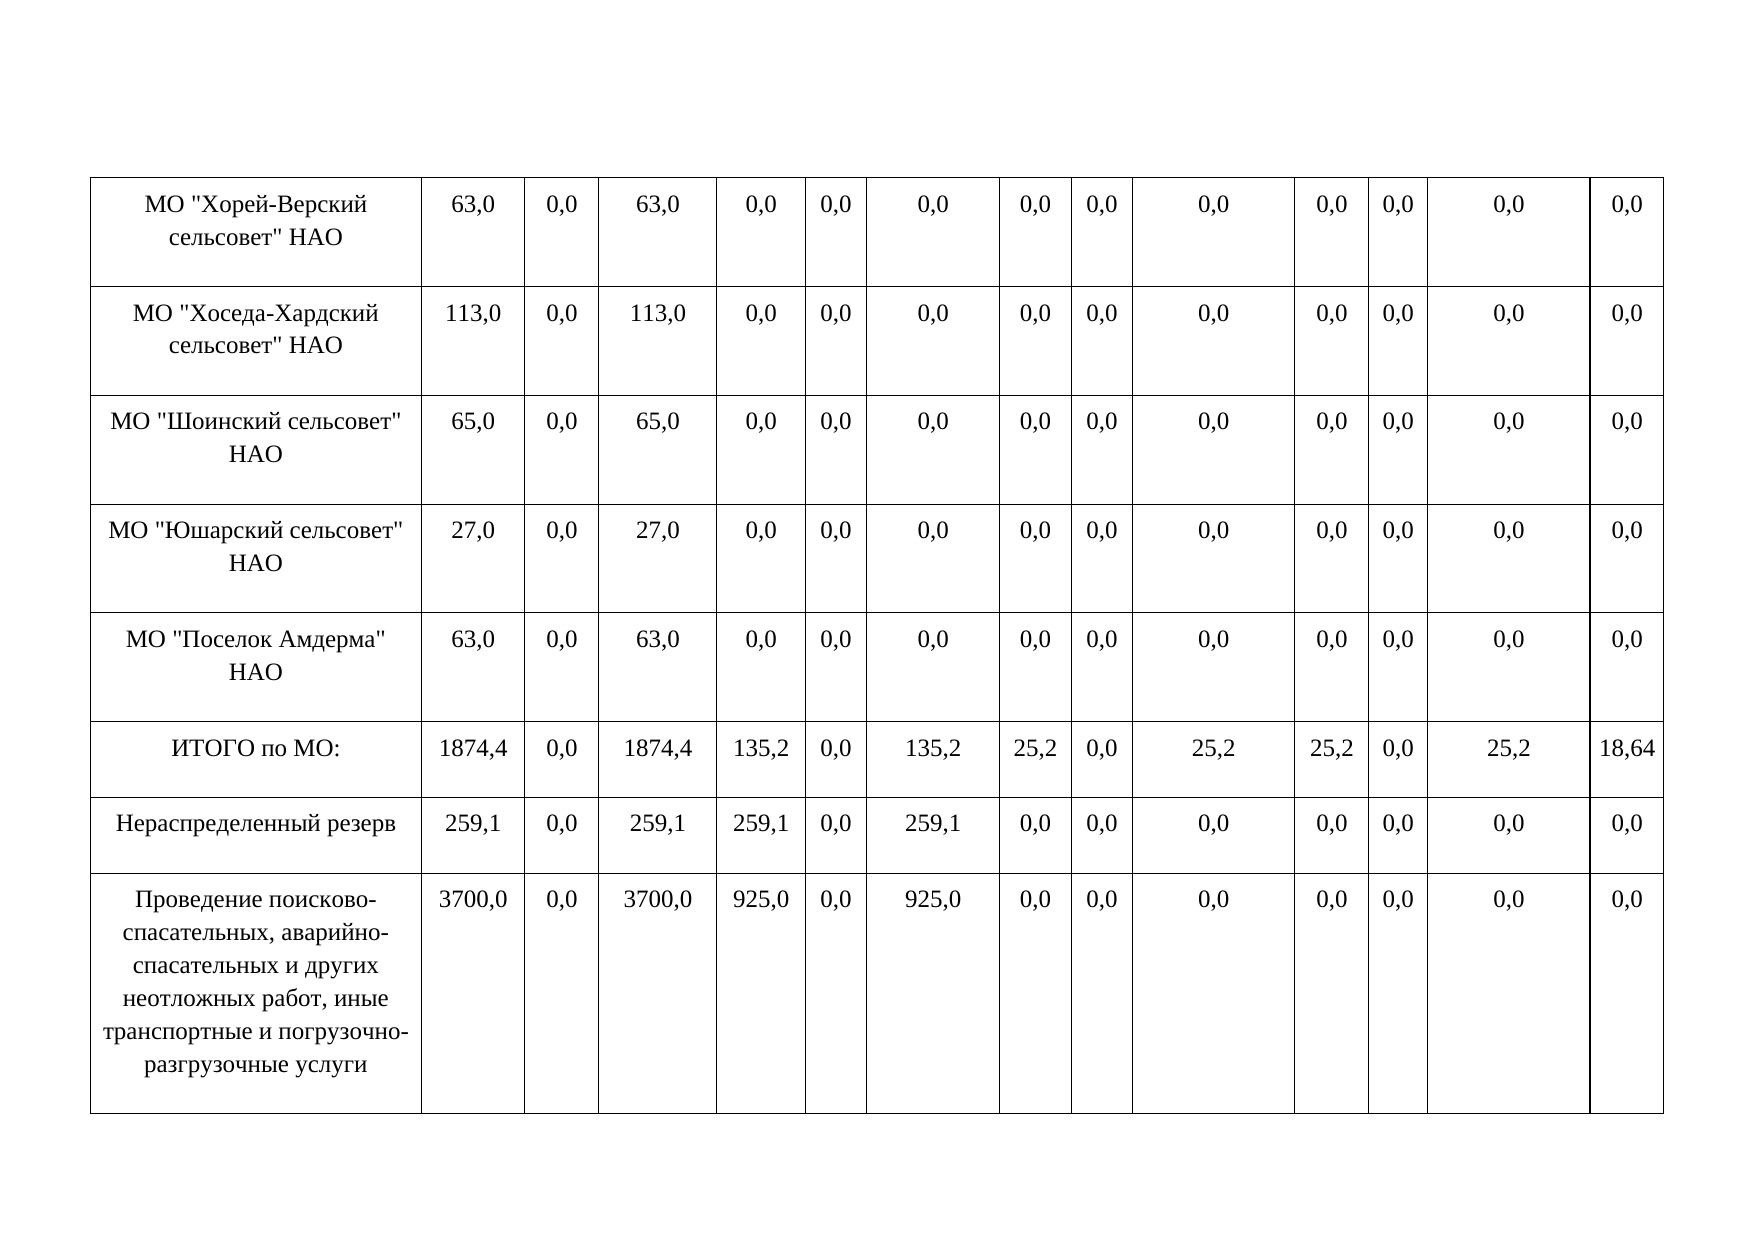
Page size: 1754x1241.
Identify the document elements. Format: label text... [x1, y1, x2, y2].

table_cell 0,0 [1428, 613, 1589, 721]
table_cell 113,0 [422, 287, 524, 395]
table_cell 0,0 [1295, 613, 1368, 721]
table_cell 0,0 [1369, 798, 1427, 872]
table_cell МО "Шоинский сельсовет" НАО [91, 396, 421, 503]
table_cell 3700,0 [599, 874, 716, 1113]
table_cell 0,0 [717, 178, 805, 286]
table_cell 0,0 [1591, 287, 1663, 395]
table_cell 25,2 [1295, 722, 1368, 797]
table_cell 259,1 [599, 798, 716, 872]
table_cell 0,0 [867, 613, 999, 721]
table_cell 27,0 [599, 505, 716, 612]
table_cell 0,0 [1133, 613, 1294, 721]
table_cell 0,0 [1072, 722, 1132, 797]
table_cell 27,0 [422, 505, 524, 612]
table_cell 0,0 [1428, 505, 1589, 612]
table_cell 65,0 [599, 396, 716, 503]
table_cell Нераспределенный резерв [91, 798, 421, 872]
table_cell 259,1 [717, 798, 805, 872]
table_cell 0,0 [1000, 505, 1071, 612]
table_cell 0,0 [1072, 798, 1132, 872]
table_cell 0,0 [525, 396, 598, 503]
table_cell 135,2 [867, 722, 999, 797]
table_cell 0,0 [1591, 613, 1663, 721]
table_cell 0,0 [1369, 722, 1427, 797]
table_cell 0,0 [1133, 505, 1294, 612]
table_cell 0,0 [806, 613, 866, 721]
table_cell 259,1 [422, 798, 524, 872]
table_cell 0,0 [1133, 874, 1294, 1113]
table_cell 0,0 [1000, 396, 1071, 503]
table_cell 0,0 [1428, 396, 1589, 503]
table_cell Проведение поисково-спасательных, аварийно-спасательных и других неотложных работ, иные транспортные и погрузочно-разгрузочные услуги [91, 874, 421, 1113]
table_cell 63,0 [599, 613, 716, 721]
table_cell 63,0 [422, 178, 524, 286]
table_cell 0,0 [1295, 505, 1368, 612]
table_cell 0,0 [1000, 613, 1071, 721]
table_cell 0,0 [1072, 287, 1132, 395]
table_cell 0,0 [525, 722, 598, 797]
table_cell 0,0 [1369, 396, 1427, 503]
table_cell 113,0 [599, 287, 716, 395]
table_cell 0,0 [1133, 178, 1294, 286]
table_cell 0,0 [1000, 798, 1071, 872]
table_cell 0,0 [717, 505, 805, 612]
table_cell 0,0 [1072, 874, 1132, 1113]
table_cell 0,0 [1133, 287, 1294, 395]
table_cell 0,0 [867, 287, 999, 395]
table_cell 63,0 [599, 178, 716, 286]
table_cell 3700,0 [422, 874, 524, 1113]
table_cell 0,0 [1133, 798, 1294, 872]
table_cell 25,2 [1428, 722, 1589, 797]
table_cell 0,0 [1369, 287, 1427, 395]
table_cell 0,0 [717, 287, 805, 395]
table_cell 0,0 [1428, 287, 1589, 395]
table_cell 0,0 [1295, 396, 1368, 503]
table_cell 63,0 [422, 613, 524, 721]
table_cell 0,0 [525, 874, 598, 1113]
table_cell МО "Юшарский сельсовет" НАО [91, 505, 421, 612]
table_cell 0,0 [1295, 178, 1368, 286]
table_cell 0,0 [1000, 874, 1071, 1113]
table_cell 0,0 [525, 798, 598, 872]
table_cell 925,0 [867, 874, 999, 1113]
table_cell 0,0 [1369, 178, 1427, 286]
table_cell 0,0 [1072, 396, 1132, 503]
table_cell 25,2 [1133, 722, 1294, 797]
table_cell 0,0 [867, 396, 999, 503]
table_cell 0,0 [525, 505, 598, 612]
table_cell 0,0 [806, 178, 866, 286]
table_cell 65,0 [422, 396, 524, 503]
table_cell 0,0 [1369, 613, 1427, 721]
table_cell 0,0 [867, 505, 999, 612]
table_cell МО "Хоседа-Хардский сельсовет" НАО [91, 287, 421, 395]
table_cell 0,0 [525, 287, 598, 395]
table_cell 925,0 [717, 874, 805, 1113]
table_cell МО "Поселок Амдерма" НАО [91, 613, 421, 721]
table_cell 0,0 [806, 505, 866, 612]
table_cell ИТОГО по МО: [91, 722, 421, 797]
table_cell 0,0 [525, 613, 598, 721]
table_cell 1874,4 [599, 722, 716, 797]
table_cell 0,0 [1133, 396, 1294, 503]
table_cell 0,0 [1295, 287, 1368, 395]
table_cell 25,2 [1000, 722, 1071, 797]
table_cell 0,0 [1295, 874, 1368, 1113]
table_cell 0,0 [717, 396, 805, 503]
table_cell 0,0 [1072, 613, 1132, 721]
table_cell 0,0 [867, 178, 999, 286]
table_cell 1874,4 [422, 722, 524, 797]
table_cell 0,0 [1591, 178, 1663, 286]
table_cell 0,0 [717, 613, 805, 721]
table_cell 0,0 [1428, 798, 1589, 872]
table_cell 0,0 [1428, 874, 1589, 1113]
table_cell 0,0 [1369, 505, 1427, 612]
table_cell 0,0 [806, 874, 866, 1113]
table_cell 18,64 [1591, 722, 1663, 797]
table_cell 0,0 [1428, 178, 1589, 286]
table_cell 0,0 [1000, 287, 1071, 395]
table_cell 135,2 [717, 722, 805, 797]
table_cell 0,0 [806, 722, 866, 797]
table_cell 0,0 [1591, 505, 1663, 612]
table_cell 0,0 [806, 798, 866, 872]
table_cell 0,0 [1591, 798, 1663, 872]
table_cell 259,1 [867, 798, 999, 872]
table_cell 0,0 [1591, 874, 1663, 1113]
table_cell 0,0 [1295, 798, 1368, 872]
table_cell 0,0 [806, 396, 866, 503]
table_cell 0,0 [1000, 178, 1071, 286]
table_cell 0,0 [1072, 178, 1132, 286]
table_cell 0,0 [1072, 505, 1132, 612]
table_cell 0,0 [806, 287, 866, 395]
table_cell 0,0 [1591, 396, 1663, 503]
table_cell 0,0 [525, 178, 598, 286]
table_cell 0,0 [1369, 874, 1427, 1113]
table_cell МО "Хорей-Верский сельсовет" НАО [91, 178, 421, 286]
